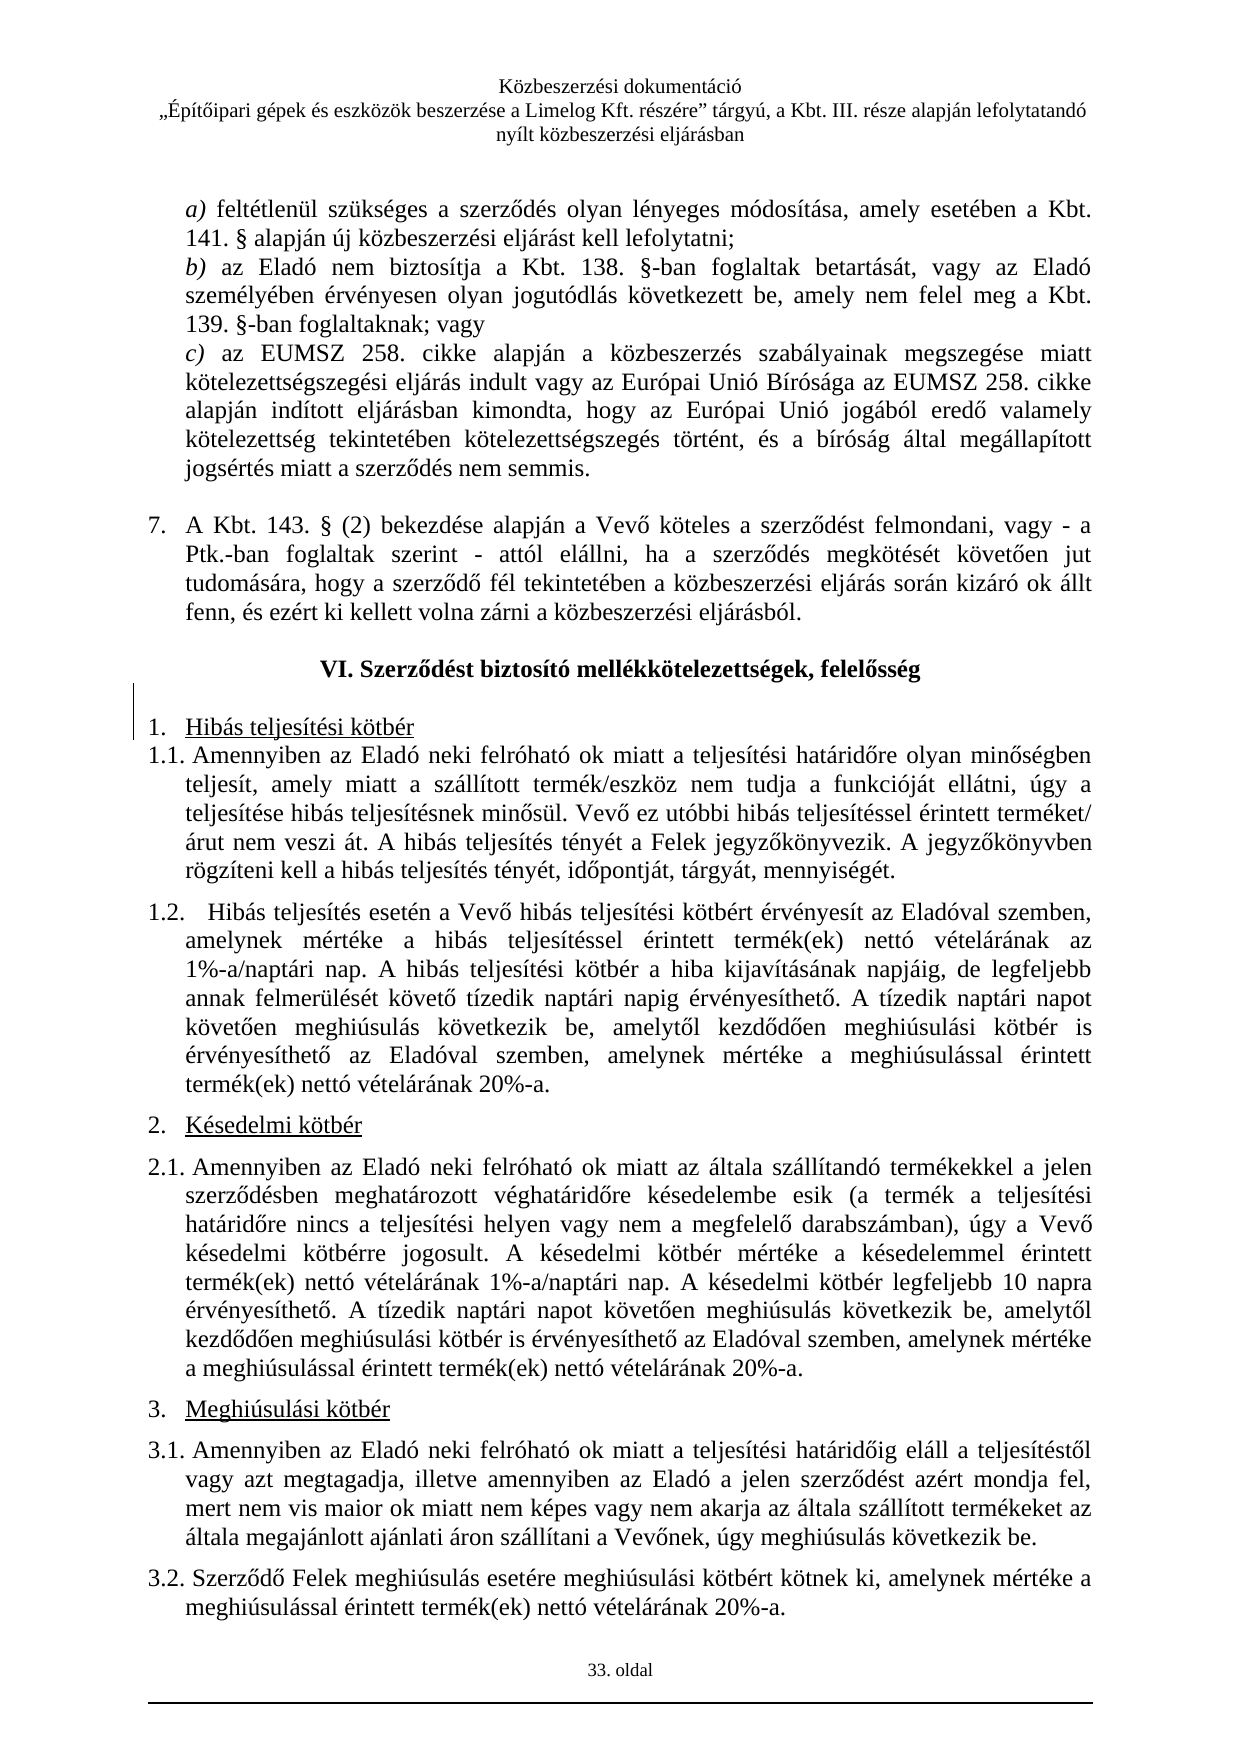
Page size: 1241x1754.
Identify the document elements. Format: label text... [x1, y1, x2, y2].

list Szerződő Felek meghiúsulás esetére meghiúsulási kötbért kötnek ki, amelynek mértéke a meghiúsulással érintett termék(ek) nettó vételárának 20%-a. [148, 1563, 1093, 1620]
list Hibás teljesítés esetén a Vevő hibás teljesítési kötbért érvényesít az Eladóval szemben, amelynek mértéke a hibás teljesítéssel érintett termék(ek) nettó vételárának az 1%-a/naptári nap. A hibás teljesítési kötbér a hiba kijavításának napjáig, de legfeljebb annak felmerülését követő tízedik naptári napig érvényesíthető. A tízedik naptári napot követően meghiúsulás következik be, amelytől kezdődően meghiúsulási kötbér is érvényesíthető az Eladóval szemben, amelynek mértéke a meghiúsulással érintett termék(ek) nettó vételárának 20%-a. [148, 897, 1093, 1098]
list Meghiúsulási kötbér [148, 1394, 1093, 1423]
list A Kbt. 143. § (2) bekezdése alapján a Vevő köteles a szerződést felmondani, vagy - a Ptk.-ban foglaltak szerint - attól elállni, ha a szerződés megkötését követően jut tudomására, hogy a szerződő fél tekintetében a közbeszerzési eljárás során kizáró ok állt fenn, és ezért ki kellett volna zárni a közbeszerzési eljárásból. [148, 510, 1093, 625]
text a) feltétlenül szükséges a szerződés olyan lényeges módosítása, amely esetében a Kbt. 141. § alapján új közbeszerzési eljárást kell lefolytatni; [185, 194, 1093, 252]
list Amennyiben az Eladó neki felróható ok miatt az általa szállítandó termékekkel a jelen szerződésben meghatározott véghatáridőre késedelembe esik (a termék a teljesítési határidőre nincs a teljesítési helyen vagy nem a megfelelő darabszámban), úgy a Vevő késedelmi kötbérre jogosult. A késedelmi kötbér mértéke a késedelemmel érintett termék(ek) nettó vételárának 1%-a/naptári nap. A késedelmi kötbér legfeljebb 10 napra érvényesíthető. A tízedik naptári napot követően meghiúsulás következik be, amelytől kezdődően meghiúsulási kötbér is érvényesíthető az Eladóval szemben, amelynek mértéke a meghiúsulással érintett termék(ek) nettó vételárának 20%-a. [148, 1152, 1093, 1382]
text b) az Eladó nem biztosítja a Kbt. 138. §-ban foglaltak betartását, vagy az Eladó személyében érvényesen olyan jogutódlás következett be, amely nem felel meg a Kbt. 139. §-ban foglaltaknak; vagy [185, 252, 1093, 338]
text c) az EUMSZ 258. cikke alapján a közbeszerzés szabályainak megszegése miatt kötelezettségszegési eljárás indult vagy az Európai Unió Bírósága az EUMSZ 258. cikke alapján indított eljárásban kimondta, hogy az Európai Unió jogából eredő valamely kötelezettség tekintetében kötelezettségszegés történt, és a bíróság által megállapított jogsértés miatt a szerződés nem semmis. [185, 338, 1093, 482]
list Késedelmi kötbér [148, 1110, 1093, 1139]
list Amennyiben az Eladó neki felróható ok miatt a teljesítési határidőre olyan minőségben teljesít, amely miatt a szállított termék/eszköz nem tudja a funkcióját ellátni, úgy a teljesítése hibás teljesítésnek minősül. Vevő ez utóbbi hibás teljesítéssel érintett terméket/ árut nem veszi át. A hibás teljesítés tényét a Felek jegyzőkönyvezik. A jegyzőkönyvben rögzíteni kell a hibás teljesítés tényét, időpontját, tárgyát, mennyiségét. [148, 740, 1093, 884]
text VI. Szerződést biztosító mellékkötelezettségek, felelősség [148, 654, 1093, 683]
list Hibás teljesítési kötbér [148, 712, 1093, 740]
list Amennyiben az Eladó neki felróható ok miatt a teljesítési határidőig eláll a teljesítéstől vagy azt megtagadja, illetve amennyiben az Eladó a jelen szerződést azért mondja fel, mert nem vis maior ok miatt nem képes vagy nem akarja az általa szállított termékeket az általa megajánlott ajánlati áron szállítani a Vevőnek, úgy meghiúsulás következik be. [148, 1435, 1093, 1550]
